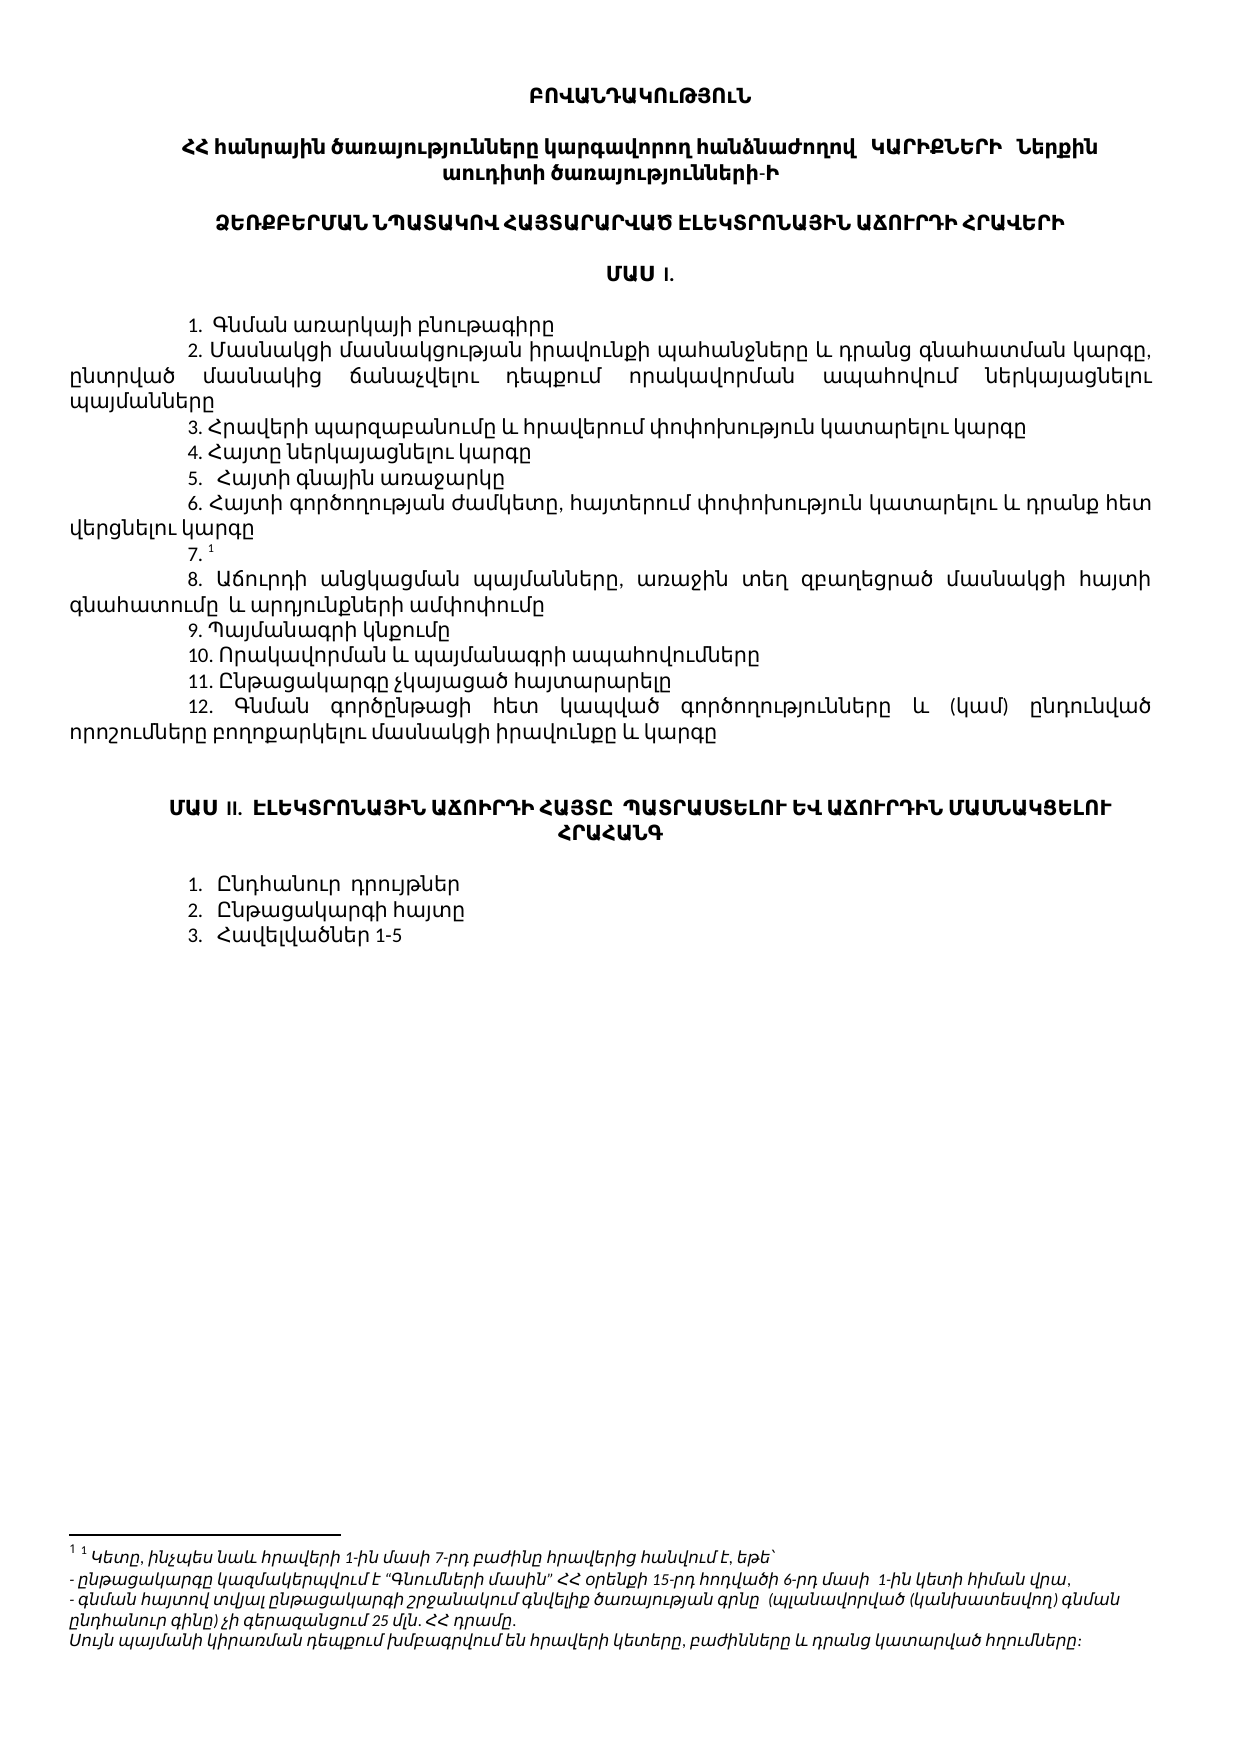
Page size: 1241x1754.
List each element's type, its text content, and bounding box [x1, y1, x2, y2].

text 9. Պայմանագրի կնքումը [69, 617, 1152, 643]
text ՀՀ հանրային ծառայությունները կարգավորող հանձնաժողով ԿԱՐԻՔՆԵՐԻ Ներքին աուդիտի ծառայությունների-Ի [69, 134, 1152, 185]
text 1. Ընդհանուր դրույթներ [69, 871, 1152, 897]
text 4. Հայտը ներկայացնելու կարգը [69, 439, 1152, 465]
text 3. Հրավերի պարզաբանումը և հրավերում փոփոխություն կատարելու կարգը [69, 414, 1152, 439]
text 2. Ընթացակարգի հայտը [69, 897, 1152, 922]
text ՄԱՍ I. [69, 261, 1152, 287]
text 12. Գնման գործընթացի հետ կապված գործողությունները և (կամ) ընդունված որոշումները բողոքարկելու մասնակցի իրավունքը և կարգը [69, 693, 1152, 744]
text 11. Ընթացակարգը չկայացած հայտարարելը [69, 668, 1152, 693]
text 2. Մասնակցի մասնակցության իրավունքի պահանջները և դրանց գնահատման կարգը, ընտրված մասնակից ճանաչվելու դեպքում որակավորման ապահովում ներկայացնելու պայմանները [69, 338, 1152, 414]
text 1. Գնման առարկայի բնութագիրը [69, 312, 1152, 338]
text ՄԱՍ II. ԷԼԵԿՏՐՈՆԱՅԻՆ ԱՃՈԻՐԴԻ ՀԱՅՏԸ ՊԱՏՐԱՍՏԵԼՈՒ ԵՎ ԱՃՈՒՐԴԻՆ ՄԱՍՆԱԿՑԵԼՈՒ ՀՐԱՀԱՆԳ [69, 795, 1152, 846]
text 5. Հայտի գնային առաջարկը [69, 465, 1152, 490]
text ԲՈՎԱՆԴԱԿՈւԹՅՈւՆ [69, 83, 1152, 109]
text ՁԵՌՔԲԵՐՄԱՆ ՆՊԱՏԱԿՈՎ ՀԱՅՏԱՐԱՐՎԱԾ ԷԼԵԿՏՐՈՆԱՅԻՆ ԱՃՈՒՐԴԻ ՀՐԱՎԵՐԻ [69, 211, 1152, 236]
text 3. Հավելվածներ 1-5 [69, 922, 1152, 948]
text 8. Աճուրդի անցկացման պայմանները, առաջին տեղ զբաղեցրած մասնակցի հայտի գնահատումը և արդյունքների ամփոփումը [69, 566, 1152, 617]
text 7. [69, 541, 1152, 566]
text 6. Հայտի գործողության ժամկետը, հայտերում փոփոխություն կատարելու և դրանք հետ վերցնելու կարգը [69, 490, 1152, 541]
text 10. Որակավորման և պայմանագրի ապահովումները [69, 643, 1152, 668]
